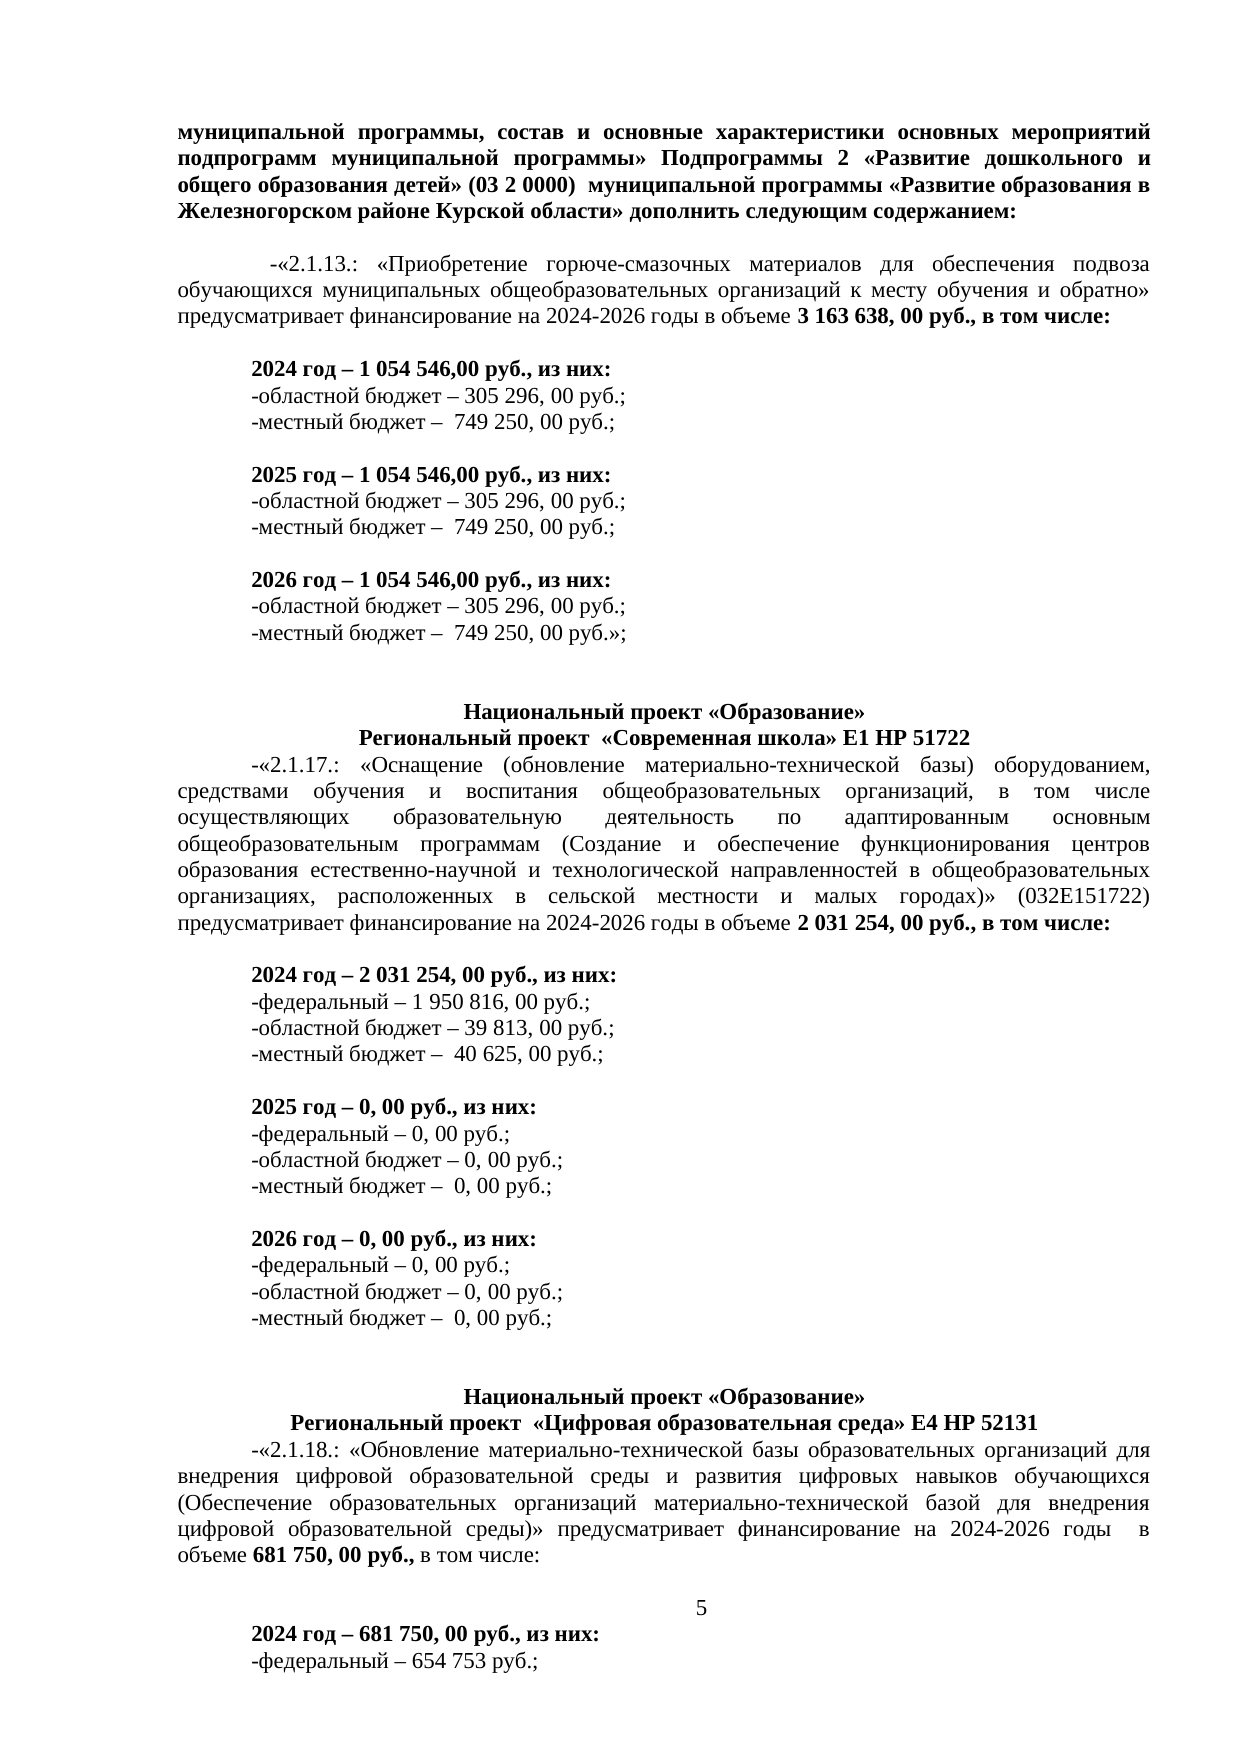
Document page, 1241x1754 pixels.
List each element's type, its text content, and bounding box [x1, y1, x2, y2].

text -областной бюджет – 0, 00 руб.; [177, 1278, 1152, 1304]
text -федеральный – 0, 00 руб.; [177, 1251, 1152, 1278]
text -«2.1.13.: «Приобретение горюче-смазочных материалов для обеспечения подвоза обучающихся муниципальных общеобразовательных организаций к месту обучения и обратно» предусматривает финансирование на 2024-2026 годы в объеме 3 163 638, 00 руб., в том числе: [177, 250, 1152, 329]
text -местный бюджет – 749 250, 00 руб.; [177, 513, 1152, 540]
text 2024 год – 2 031 254, 00 руб., из них: [177, 961, 1152, 988]
text 2024 год – 1 054 546,00 руб., из них: [177, 355, 1152, 382]
text Национальный проект «Образование» [177, 698, 1152, 724]
text -областной бюджет – 0, 00 руб.; [177, 1146, 1152, 1172]
text -«2.1.17.: «Оснащение (обновление материально-технической базы) оборудованием, средствами обучения и воспитания общеобразовательных организаций, в том числе осуществляющих образовательную деятельность по адаптированным основным общеобразовательным программам (Создание и обеспечение функционирования центров образования естественно-научной и технологической направленностей в общеобразовательных организациях, расположенных в сельской местности и малых городах)» (032Е151722) предусматривает финансирование на 2024-2026 годы в объеме 2 031 254, 00 руб., в том числе: [177, 751, 1152, 935]
text -областной бюджет – 39 813, 00 руб.; [177, 1014, 1152, 1041]
text -федеральный – 654 753 руб.; [177, 1647, 1152, 1673]
text 2026 год – 0, 00 руб., из них: [177, 1225, 1152, 1251]
text 2025 год – 1 054 546,00 руб., из них: [177, 461, 1152, 487]
text Региональный проект «Цифровая образовательная среда» Е4 НР 52131 [177, 1409, 1152, 1436]
text Региональный проект «Современная школа» Е1 НР 51722 [177, 724, 1152, 751]
text -«2.1.18.: «Обновление материально-технической базы образовательных организаций для внедрения цифровой образовательной среды и развития цифровых навыков обучающихся (Обеспечение образовательных организаций материально-технической базой для внедрения цифровой образовательной среды)» предусматривает финансирование на 2024-2026 годы в объеме 681 750, 00 руб., в том числе: [177, 1436, 1152, 1568]
text -областной бюджет – 305 296, 00 руб.; [177, 592, 1152, 619]
text -областной бюджет – 305 296, 00 руб.; [177, 382, 1152, 408]
text -местный бюджет – 749 250, 00 руб.; [177, 408, 1152, 434]
text -федеральный – 1 950 816, 00 руб.; [177, 988, 1152, 1014]
text 5 [177, 1594, 1152, 1620]
text -местный бюджет – 0, 00 руб.; [177, 1304, 1152, 1330]
text -областной бюджет – 305 296, 00 руб.; [177, 487, 1152, 513]
text 2024 год – 681 750, 00 руб., из них: [177, 1620, 1152, 1647]
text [177, 118, 1152, 223]
text -местный бюджет – 0, 00 руб.; [177, 1172, 1152, 1199]
text -местный бюджет – 40 625, 00 руб.; [177, 1041, 1152, 1067]
text 2026 год – 1 054 546,00 руб., из них: [177, 566, 1152, 592]
text -федеральный – 0, 00 руб.; [177, 1119, 1152, 1146]
text Национальный проект «Образование» [177, 1383, 1152, 1409]
text -местный бюджет – 749 250, 00 руб.»; [177, 619, 1152, 645]
text 2025 год – 0, 00 руб., из них: [177, 1093, 1152, 1119]
